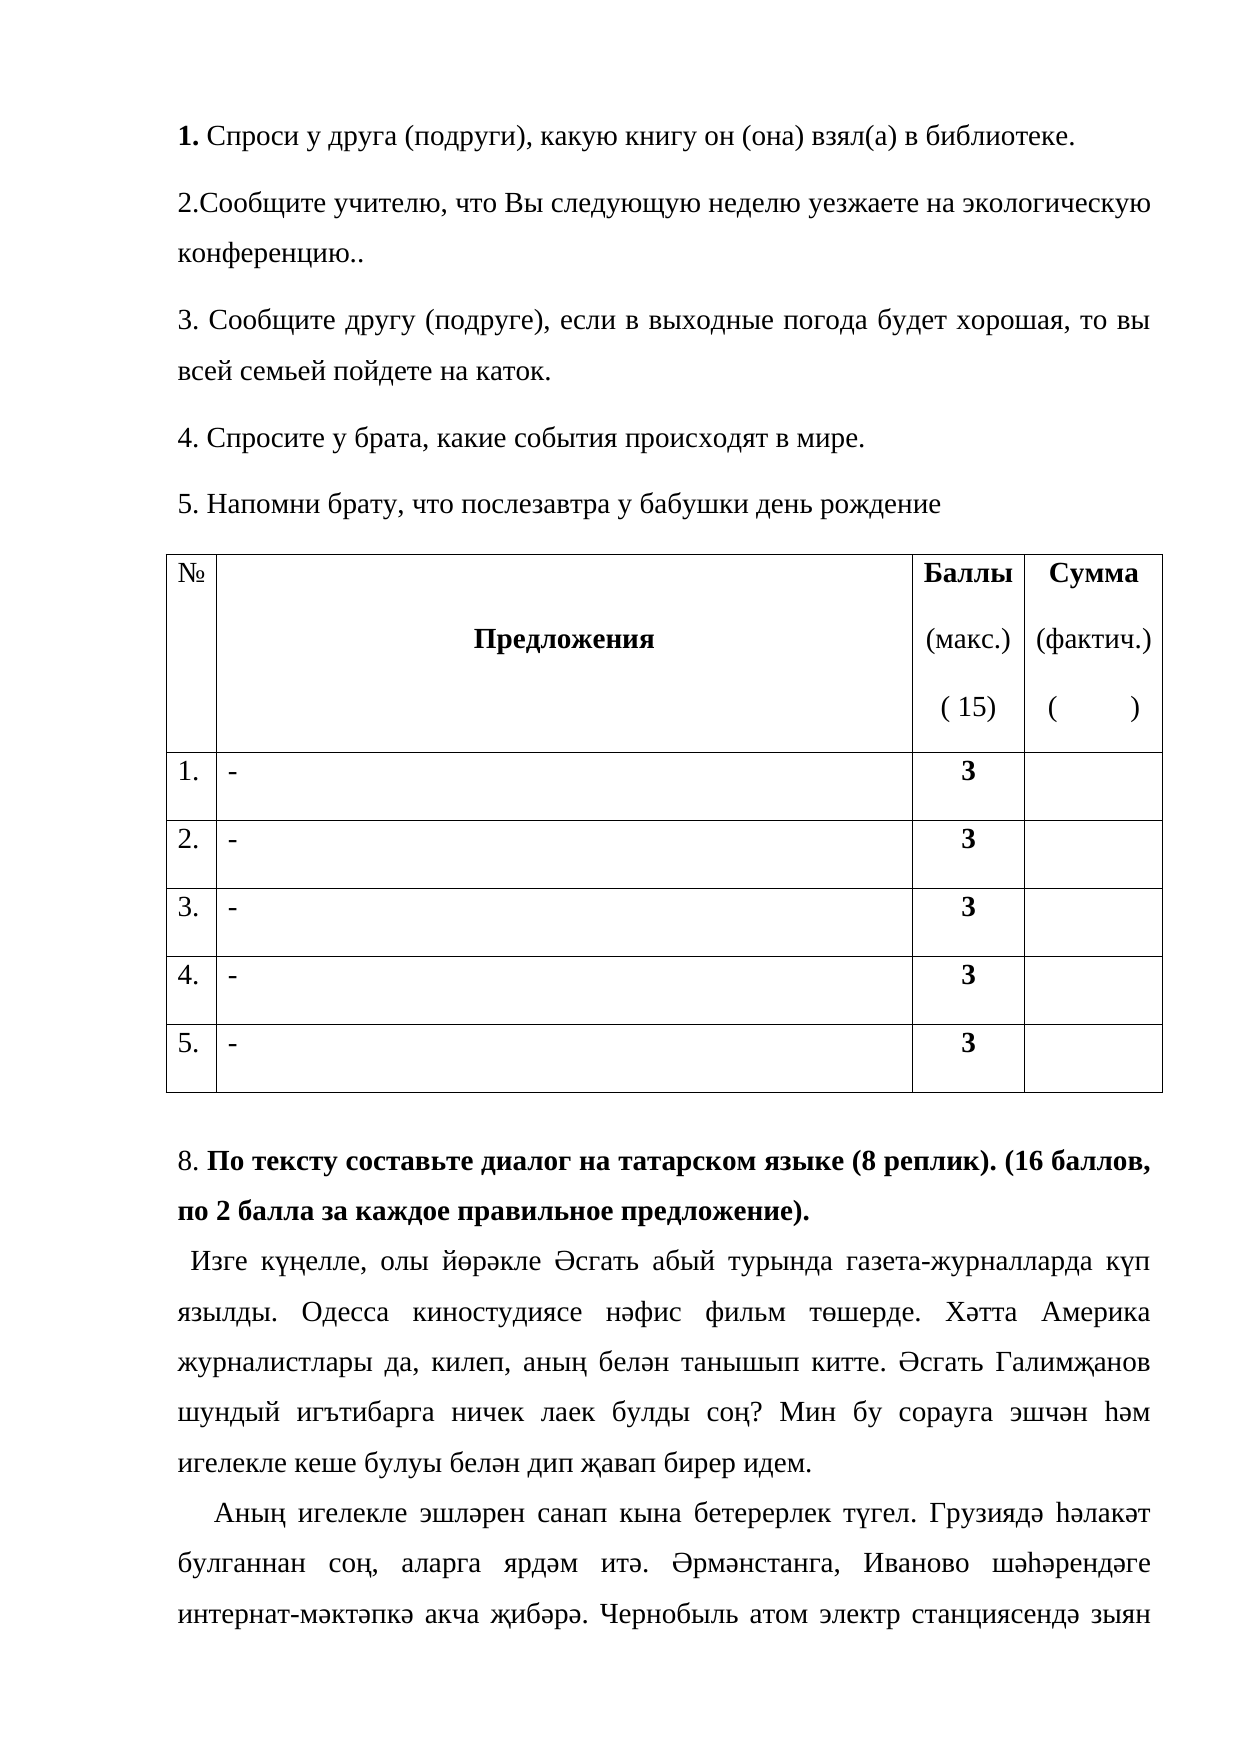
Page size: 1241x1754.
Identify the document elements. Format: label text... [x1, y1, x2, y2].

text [177, 1495, 1152, 1629]
text Изге күңелле, олы йөрәкле Әсгать абый турында газета-журналларда күп язылды. Одесса киностудиясе нәфис фильм төшерде. Хәтта Америка журналистлары да, килеп, аның белән танышып китте. Әсгать Галимҗанов шундый игътибарга ничек лаек булды соң? Мин бу сорауга эшчән һәм игелекле кеше булуы белән дип җавап бирер идем. [177, 1243, 1152, 1478]
table_header № [167, 555, 216, 752]
table_cell [1025, 753, 1162, 820]
table_cell 4. [167, 957, 216, 1024]
table_cell [1025, 889, 1162, 956]
table_cell - [217, 1025, 912, 1092]
table_cell 3 [913, 753, 1024, 820]
text 1. Спроси у друга (подруги), какую книгу он (она) взял(а) в библиотеке. [177, 118, 1152, 152]
table_cell 3 [913, 821, 1024, 888]
table_cell 2. [167, 821, 216, 888]
table_cell 3 [913, 889, 1024, 956]
text 2.Сообщите учителю, что Вы следующую неделю уезжаете на экологическую конференцию.. [177, 185, 1152, 269]
table_cell - [217, 753, 912, 820]
table_cell - [217, 957, 912, 1024]
table_cell [1025, 957, 1162, 1024]
text 5. Напомни брату, что послезавтра у бабушки день рождение [177, 487, 1152, 520]
table_header Предложения [217, 555, 912, 752]
text 4. Спросите у брата, какие события происходят в мире. [177, 420, 1152, 453]
table_cell 3 [913, 1025, 1024, 1092]
table_cell 1. [167, 753, 216, 820]
table_header Баллы (макс.) ( 15) [913, 555, 1024, 752]
text 8. По тексту составьте диалог на татарском языке (8 реплик). (16 баллов, по 2 балла за каждое правильное предложение). [177, 1143, 1152, 1227]
table_header Сумма (фактич.) ( ) [1025, 555, 1162, 752]
table_cell 3. [167, 889, 216, 956]
table_cell - [217, 889, 912, 956]
table_cell [1025, 1025, 1162, 1092]
table_cell - [217, 821, 912, 888]
text 3. Сообщите другу (подруге), если в выходные погода будет хорошая, то вы всей семьей пойдете на каток. [177, 302, 1152, 386]
table_cell 3 [913, 957, 1024, 1024]
table_cell [1025, 821, 1162, 888]
table_cell 5. [167, 1025, 216, 1092]
